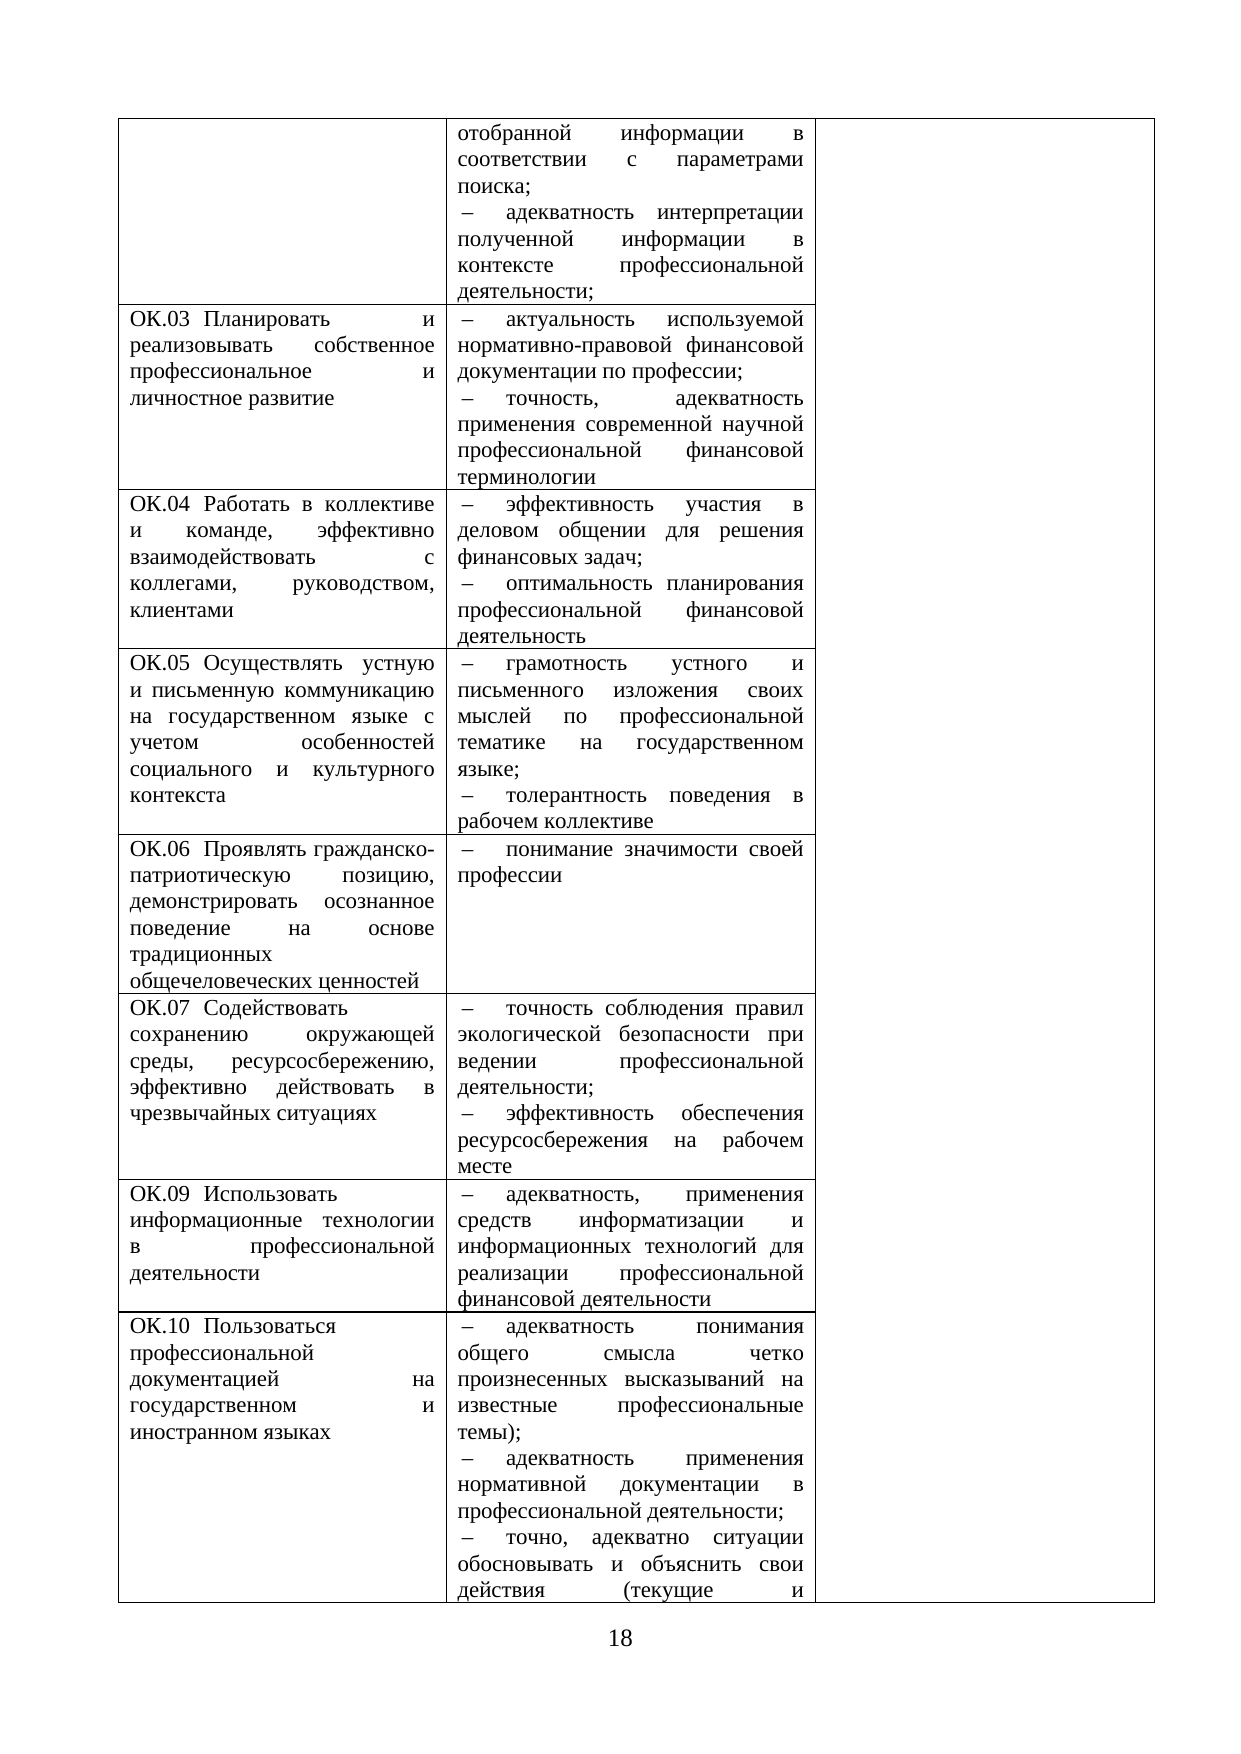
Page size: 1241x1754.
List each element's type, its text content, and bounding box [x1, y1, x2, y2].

table_cell ОК.03 Планировать и реализовывать собственное профессиональное и личностное развитие [119, 305, 446, 489]
table_cell адекватность, применения средств информатизации и информационных технологий для реализации профессиональной финансовой деятельности [447, 1180, 815, 1311]
table_cell грамотность устного и письменного изложения своих мыслей по профессиональной тематике на государственном языке; толерантность поведения в рабочем коллективе [447, 649, 815, 834]
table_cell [447, 119, 815, 304]
table_cell точность соблюдения правил экологической безопасности при ведении профессиональной деятельности; эффективность обеспечения ресурсосбережения на рабочем месте [447, 994, 815, 1178]
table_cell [119, 1313, 446, 1602]
table_cell понимание значимости своей профессии [447, 835, 815, 993]
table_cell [119, 119, 446, 304]
table_cell эффективность участия в деловом общении для решения финансовых задач; оптимальность планирования профессиональной финансовой деятельность [447, 490, 815, 648]
table_cell актуальность используемой нормативно-правовой финансовой документации по профессии; точность, адекватность применения современной научной профессиональной финансовой терминологии [447, 305, 815, 489]
table_cell ОК.04 Работать в коллективе и команде, эффективно взаимодействовать с коллегами, руководством, клиентами [119, 490, 446, 648]
table_cell ОК.06 Проявлять гражданско-патриотическую позицию, демонстрировать осознанное поведение на основе традиционных общечеловеческих ценностей [119, 835, 446, 993]
table_cell ОК.07 Содействовать сохранению окружающей среды, ресурсосбережению, эффективно действовать в чрезвычайных ситуациях [119, 994, 446, 1178]
table_cell ОК.09 Использовать информационные технологии в профессиональной деятельности [119, 1180, 446, 1311]
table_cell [447, 1313, 815, 1602]
table_cell ОК.05 Осуществлять устную и письменную коммуникацию на государственном языке с учетом особенностей социального и культурного контекста [119, 649, 446, 834]
